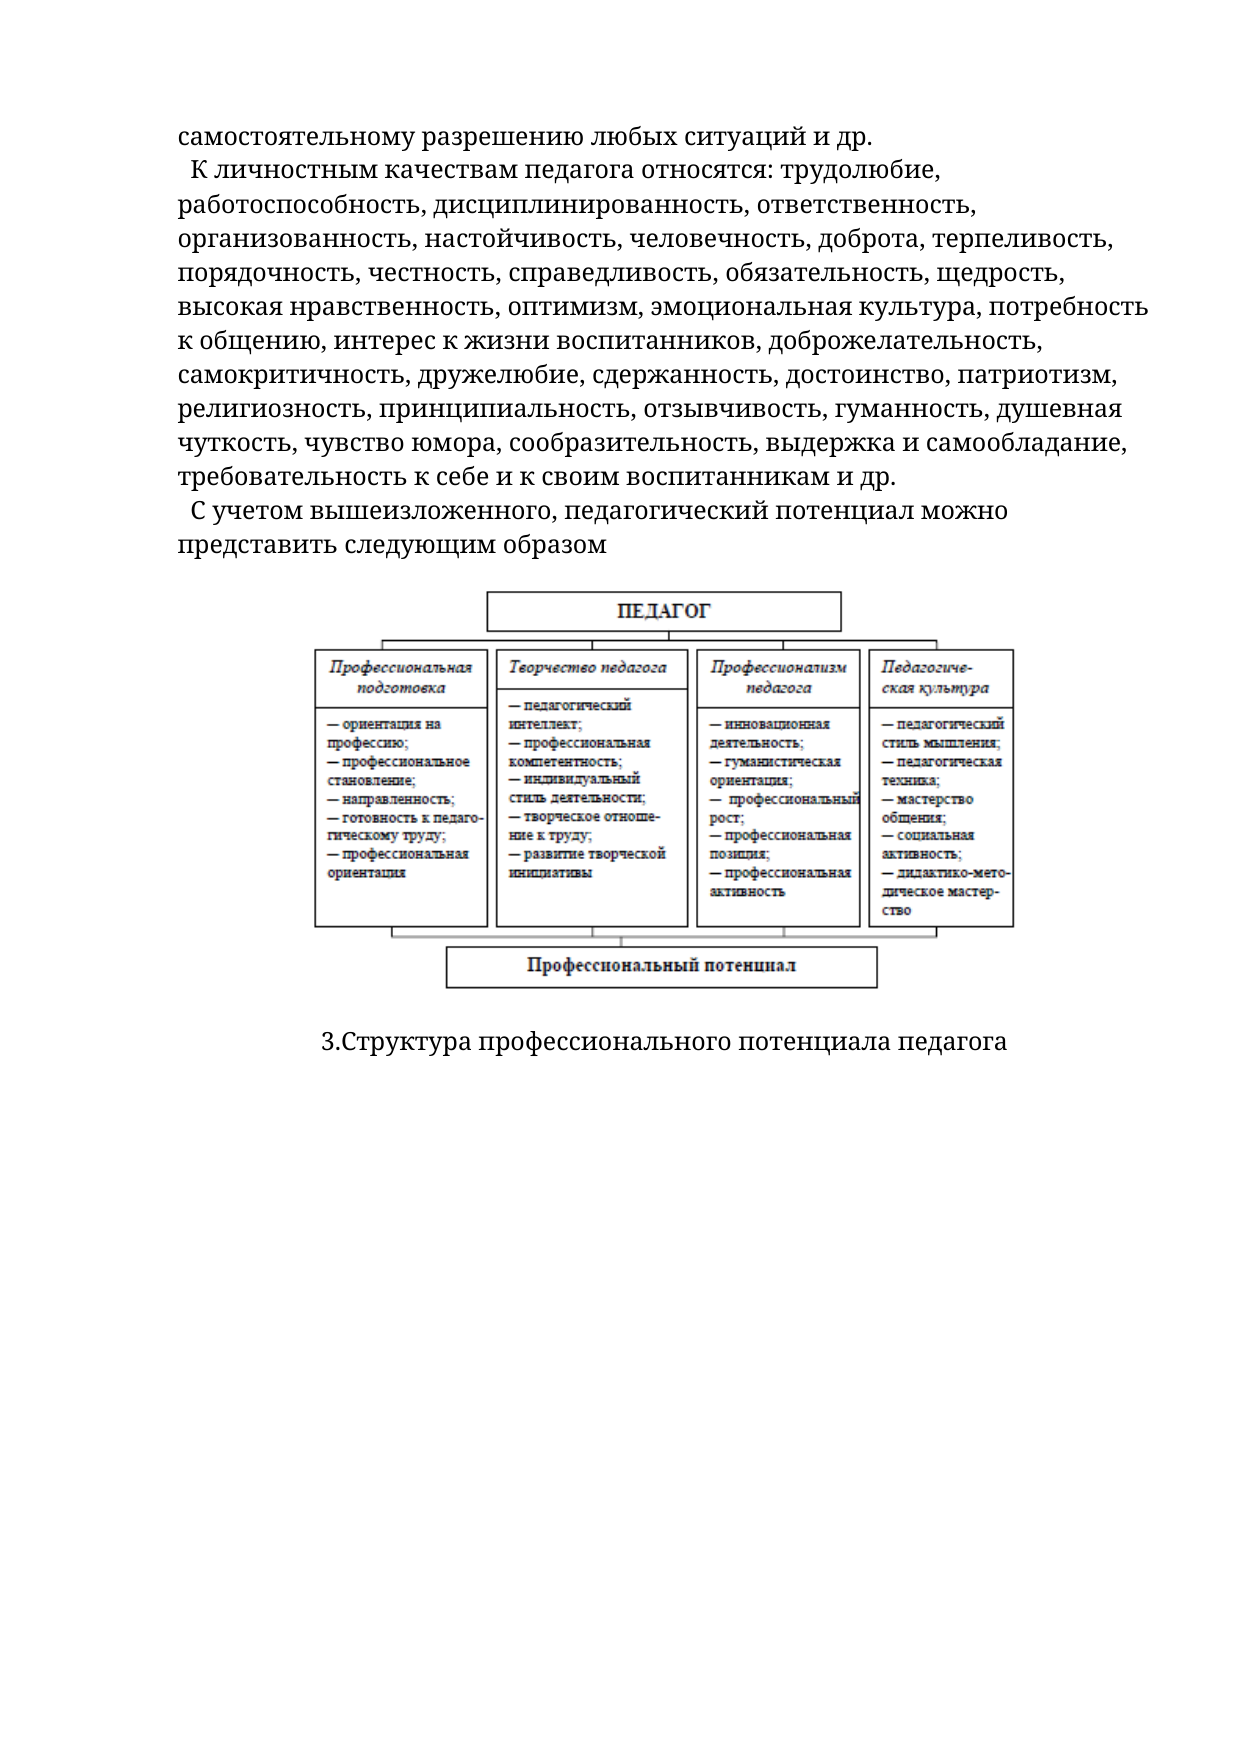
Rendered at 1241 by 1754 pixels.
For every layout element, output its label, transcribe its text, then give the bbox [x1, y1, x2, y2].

text 3.Структура профессионального потенциала педагога [177, 1024, 1152, 1058]
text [177, 118, 1152, 561]
picture [310, 590, 1019, 995]
